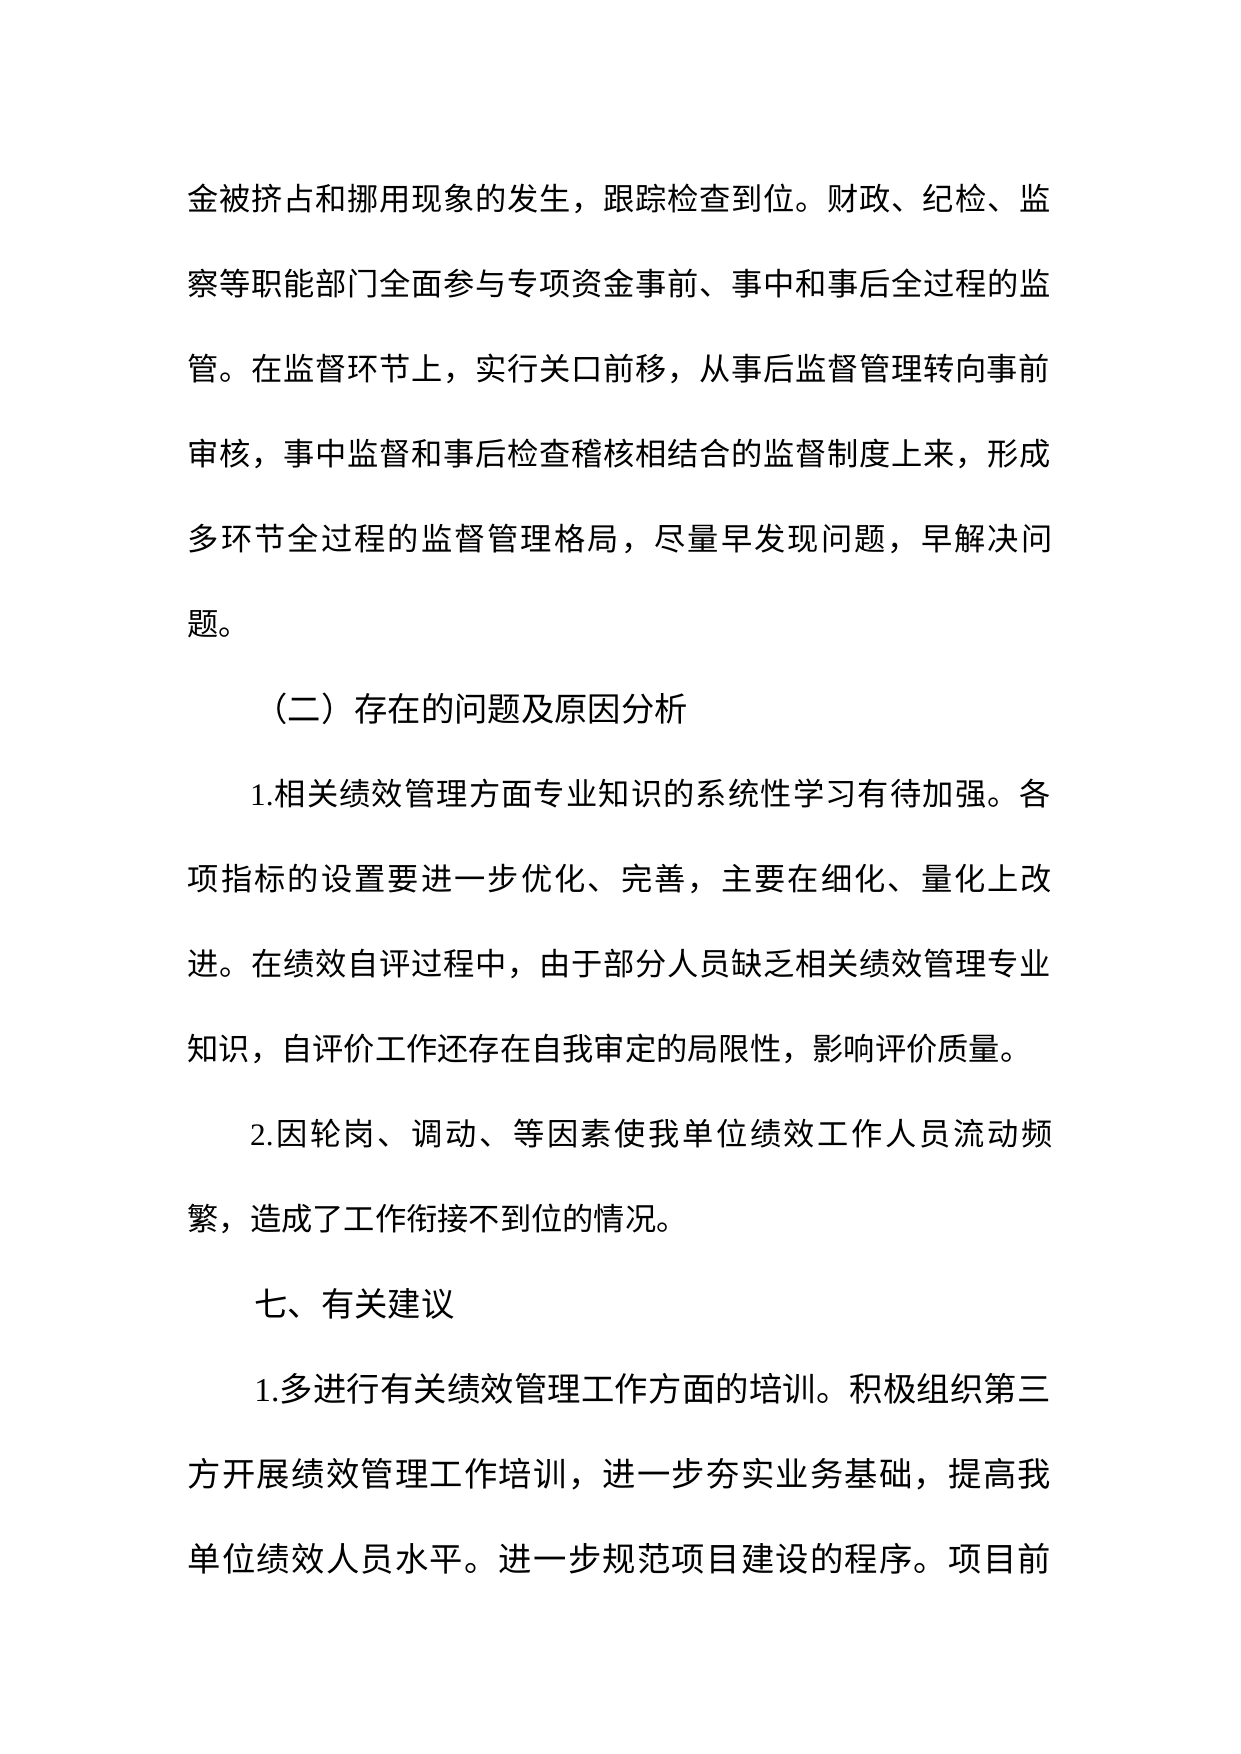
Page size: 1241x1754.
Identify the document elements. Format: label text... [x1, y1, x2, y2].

text 1.相关绩效管理方面专业知识的系统性学习有待加强。各项指标的设置要进一步优化、完善，主要在细化、量化上改进。在绩效自评过程中，由于部分人员缺乏相关绩效管理专业知识，自评价工作还存在自我审定的局限性，影响评价质量。 [187, 749, 1053, 1089]
title 2.因轮岗、调动、等因素使我单位绩效工作人员流动频繁，造成了工作衔接不到位的情况。 [187, 1089, 1053, 1259]
text 七、有关建议 [187, 1259, 1053, 1344]
subtitle （二）存在的问题及原因分析 [187, 664, 1053, 749]
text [187, 154, 1053, 664]
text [187, 1344, 1053, 1599]
